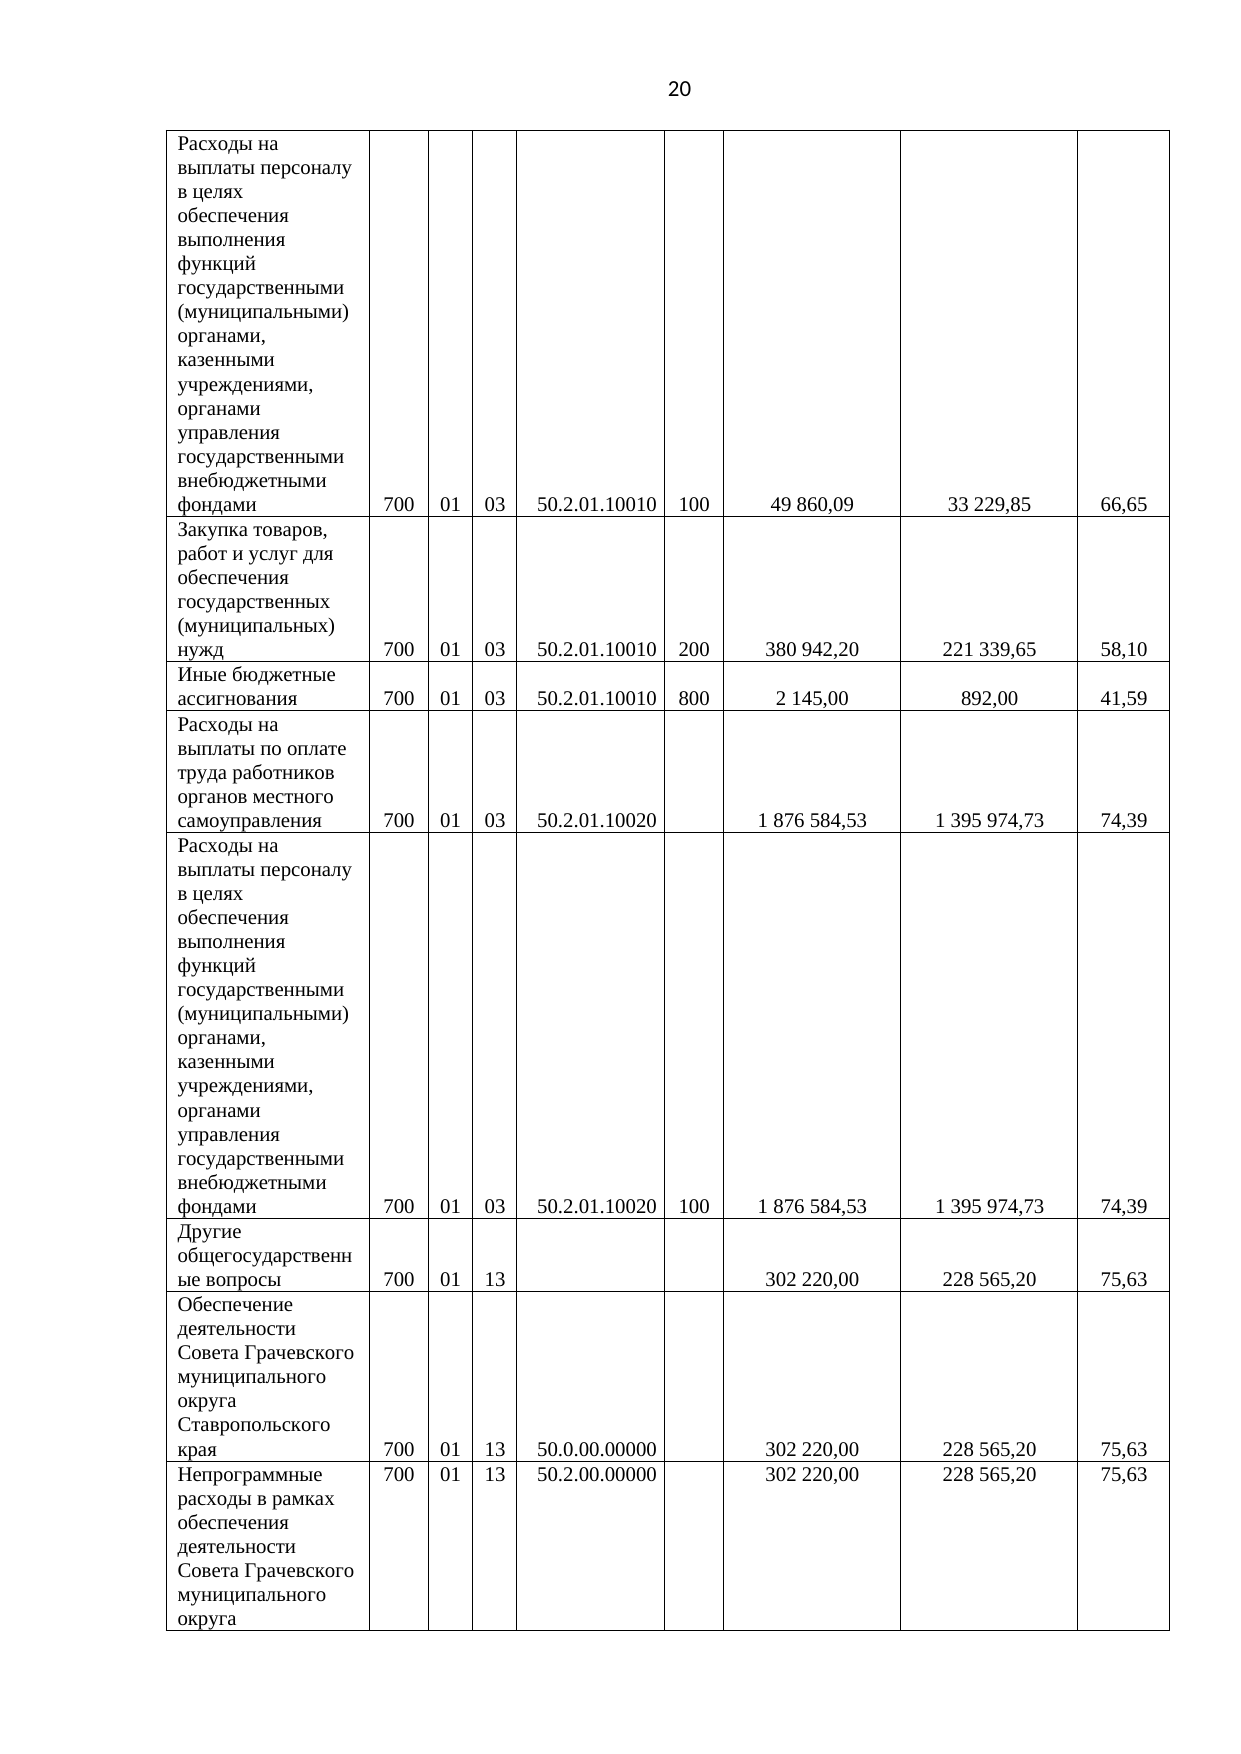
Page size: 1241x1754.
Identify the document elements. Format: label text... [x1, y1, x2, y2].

table_cell 700 [370, 1219, 428, 1291]
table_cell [167, 1462, 369, 1630]
table_cell 33 229,85 [901, 131, 1077, 516]
table_cell 01 [429, 711, 472, 832]
table_cell 01 [429, 833, 472, 1218]
table_cell 50.2.01.10010 [517, 131, 664, 516]
table_cell 380 942,20 [724, 517, 900, 661]
table_cell Закупка товаров, работ и услуг для обеспечения государственных (муниципальных) нужд [167, 517, 369, 661]
table_cell 03 [473, 517, 516, 661]
table_cell 228 565,20 [901, 1462, 1077, 1630]
table_cell 01 [429, 131, 472, 516]
table_cell 800 [665, 662, 723, 710]
table_cell 228 565,20 [901, 1219, 1077, 1291]
table_cell 700 [370, 1462, 428, 1630]
table_cell 700 [370, 833, 428, 1218]
table_cell 892,00 [901, 662, 1077, 710]
table_cell 1 395 974,73 [901, 711, 1077, 832]
table_cell 700 [370, 517, 428, 661]
table_cell 74,39 [1078, 711, 1169, 832]
table_cell 2 145,00 [724, 662, 900, 710]
table_cell 100 [665, 131, 723, 516]
table_cell [665, 1462, 723, 1630]
table_cell 50.2.01.10010 [517, 662, 664, 710]
table_cell 50.2.01.10010 [517, 517, 664, 661]
table_cell 13 [473, 1462, 516, 1630]
table_cell [665, 711, 723, 832]
table_cell 700 [370, 711, 428, 832]
table_cell Расходы на выплаты по оплате труда работников органов местного самоуправления [167, 711, 369, 832]
table_cell Обеспечение деятельности Совета Грачевского муниципального округа Ставропольского края [167, 1292, 369, 1461]
table_cell 75,63 [1078, 1219, 1169, 1291]
table_cell 58,10 [1078, 517, 1169, 661]
table_cell [517, 1219, 664, 1291]
table_cell 50.2.01.10020 [517, 711, 664, 832]
table_cell 01 [429, 1292, 472, 1461]
table_cell [665, 1292, 723, 1461]
table_cell 66,65 [1078, 131, 1169, 516]
table_cell 50.2.00.00000 [517, 1462, 664, 1630]
table_cell 01 [429, 662, 472, 710]
table_cell 41,59 [1078, 662, 1169, 710]
table_cell Иные бюджетные ассигнования [167, 662, 369, 710]
table_cell 302 220,00 [724, 1462, 900, 1630]
table_cell 13 [473, 1292, 516, 1461]
table_cell 01 [429, 1462, 472, 1630]
table_cell 74,39 [1078, 833, 1169, 1218]
table_cell [665, 1219, 723, 1291]
table_cell 03 [473, 833, 516, 1218]
table_cell 700 [370, 1292, 428, 1461]
table_cell 302 220,00 [724, 1292, 900, 1461]
table_cell 01 [429, 517, 472, 661]
table_cell 03 [473, 711, 516, 832]
table_cell 1 876 584,53 [724, 833, 900, 1218]
table_cell 01 [429, 1219, 472, 1291]
table_cell 200 [665, 517, 723, 661]
table_cell Расходы на выплаты персоналу в целях обеспечения выполнения функций государственными (муниципальными) органами, казенными учреждениями, органами управления государственными внебюджетными фондами [167, 131, 369, 516]
table_cell 03 [473, 131, 516, 516]
table_cell Другие общегосударственные вопросы [167, 1219, 369, 1291]
table_cell 228 565,20 [901, 1292, 1077, 1461]
table_cell 75,63 [1078, 1462, 1169, 1630]
table_cell 700 [370, 131, 428, 516]
table_cell 50.0.00.00000 [517, 1292, 664, 1461]
table_cell 1 876 584,53 [724, 711, 900, 832]
table_cell 50.2.01.10020 [517, 833, 664, 1218]
table_cell 1 395 974,73 [901, 833, 1077, 1218]
table_cell 100 [665, 833, 723, 1218]
table_cell 75,63 [1078, 1292, 1169, 1461]
table_cell 13 [473, 1219, 516, 1291]
table_cell 700 [370, 662, 428, 710]
table_cell Расходы на выплаты персоналу в целях обеспечения выполнения функций государственными (муниципальными) органами, казенными учреждениями, органами управления государственными внебюджетными фондами [167, 833, 369, 1218]
table_cell 03 [473, 662, 516, 710]
table_cell 221 339,65 [901, 517, 1077, 661]
table_cell 49 860,09 [724, 131, 900, 516]
table_cell 302 220,00 [724, 1219, 900, 1291]
